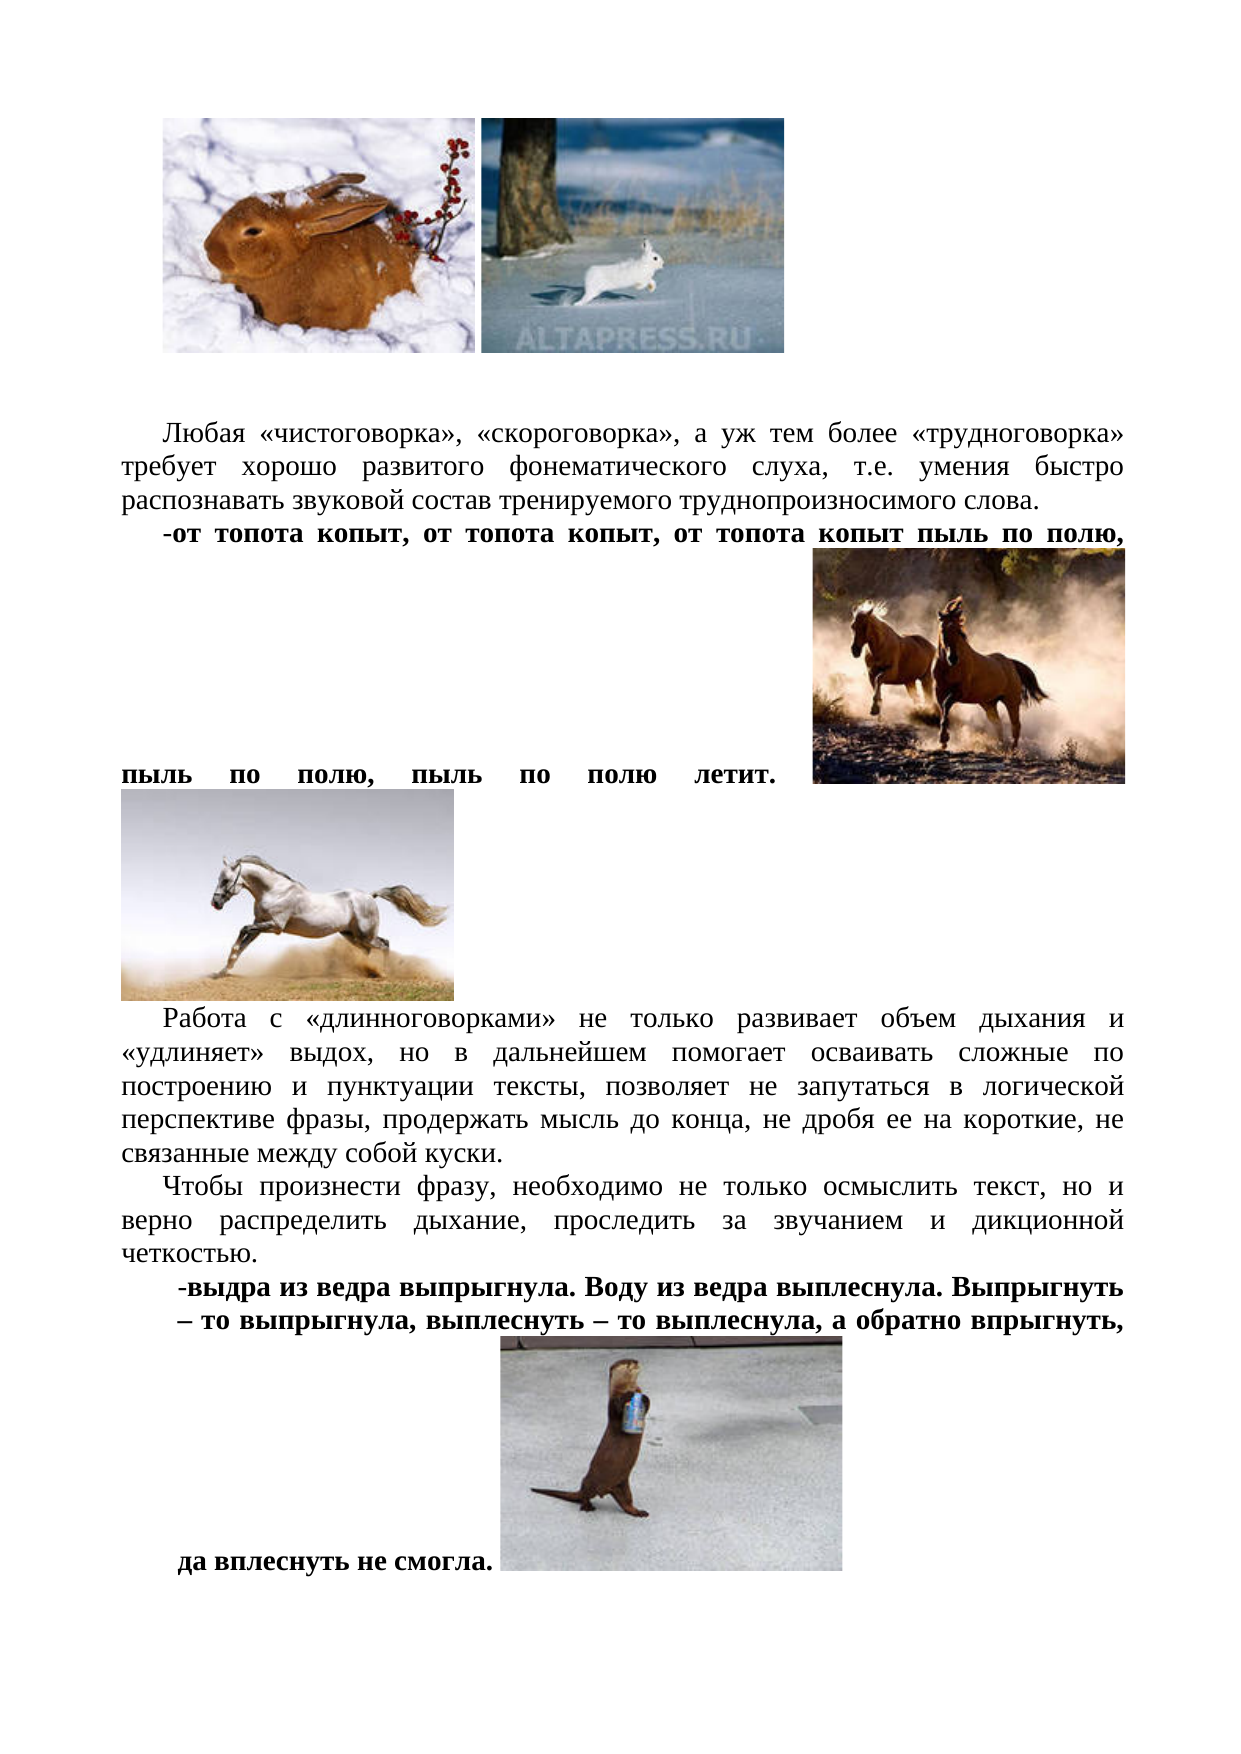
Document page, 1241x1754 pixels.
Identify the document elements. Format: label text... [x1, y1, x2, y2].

picture [162, 118, 475, 353]
text Любая «чистоговорка», «скороговорка», а уж тем более «трудноговорка» требует хорошо развитого фонематического слуха, т.е. умения быстро распознавать звуковой состав тренируемого труднопроизносимого слова. [121, 415, 1125, 515]
text Чтобы произнести фразу, необходимо не только осмыслить текст, но и верно распределить дыхание, проследить за звучанием и дикционной четкостью. [121, 1168, 1125, 1269]
picture [481, 118, 785, 353]
picture [812, 548, 1125, 784]
text Работа с «длинноговорками» не только развивает объем дыхания и «удлиняет» выдох, но в дальнейшем помогает осваивать сложные по построению и пунктуации тексты, позволяет не запутаться в логической перспективе фразы, продержать мысль до конца, не дробя ее на короткие, не связанные между собой куски. [121, 1001, 1125, 1168]
picture [500, 1336, 843, 1571]
picture [121, 789, 454, 1001]
